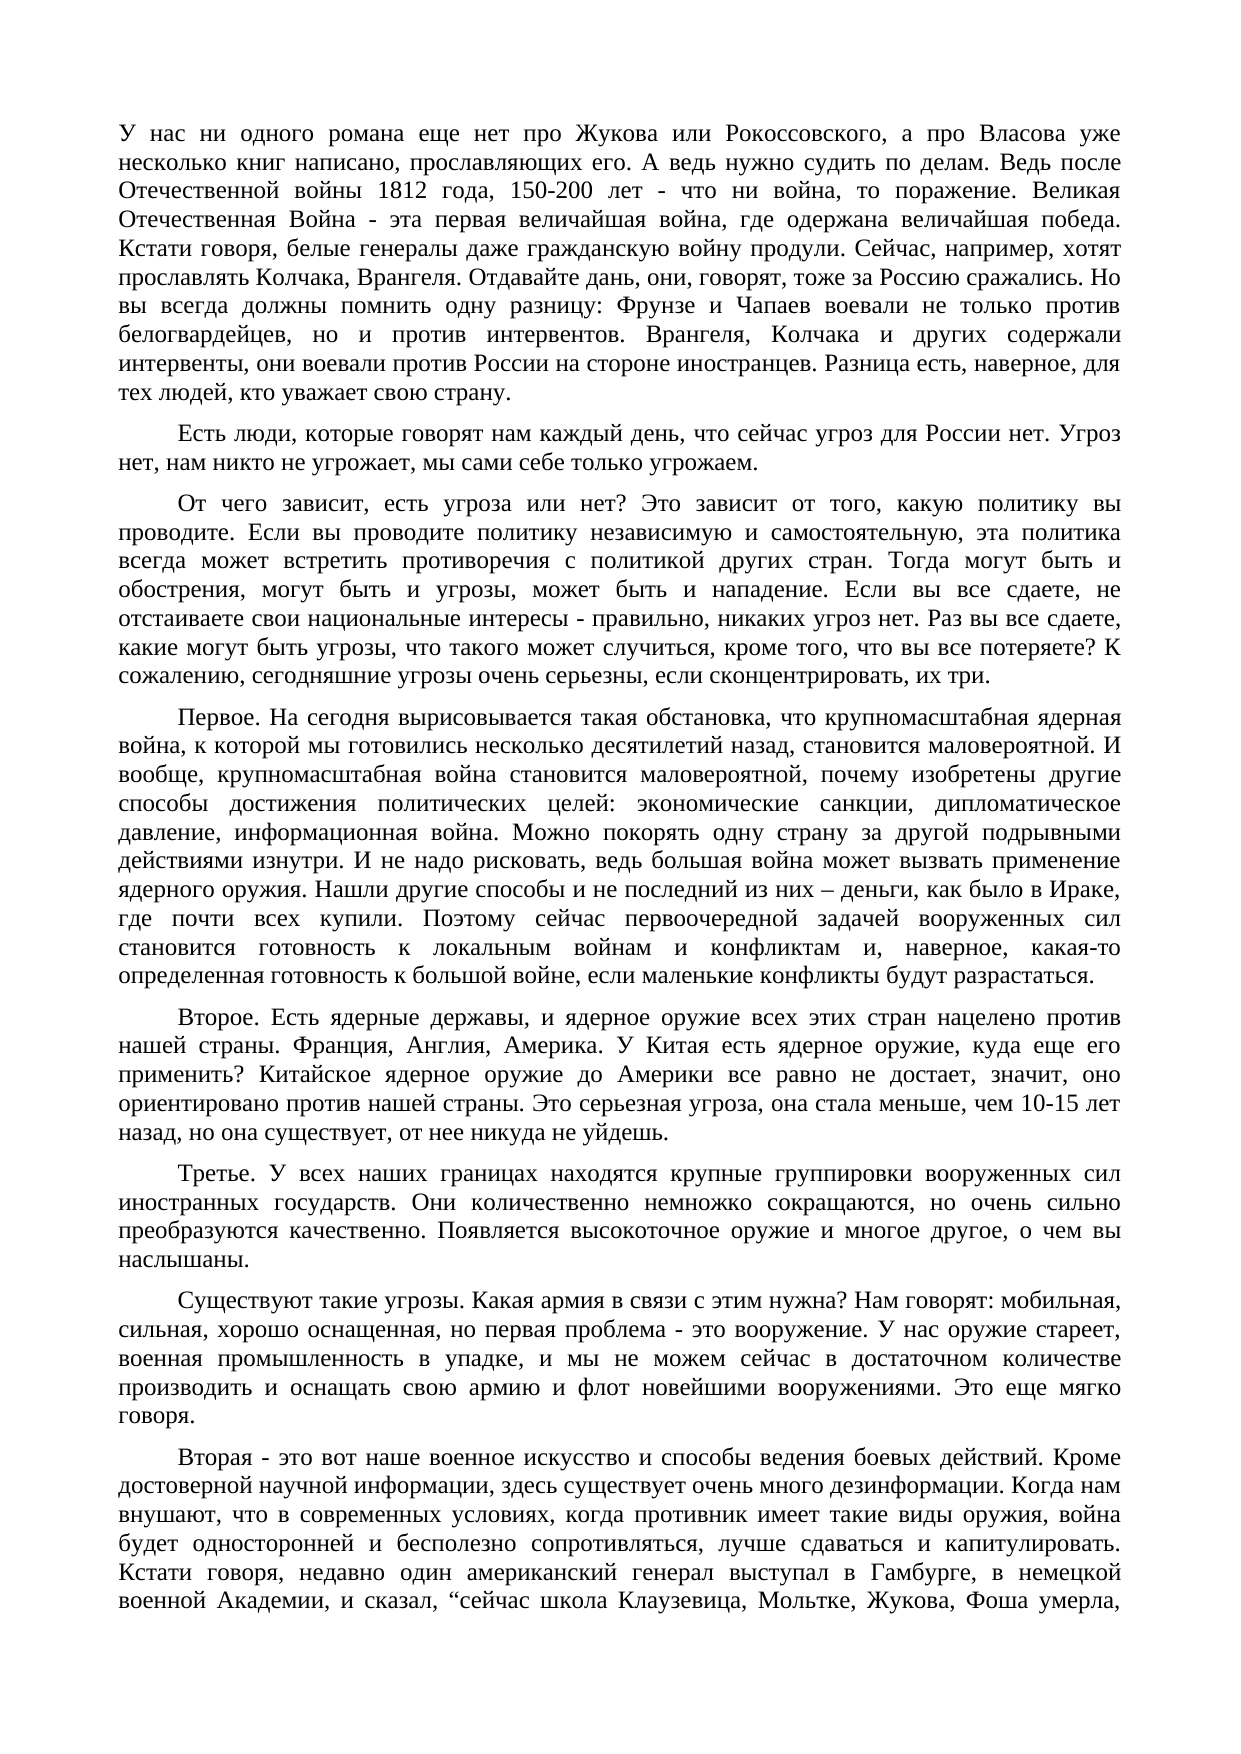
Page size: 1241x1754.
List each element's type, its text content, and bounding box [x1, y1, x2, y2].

text От чего зависит, есть угроза или нет? Это зависит от того, какую политику вы проводите. Если вы проводите политику независимую и самостоятельную, эта политика всегда может встретить противоречия с политикой других стран. Тогда могут быть и обострения, могут быть и угрозы, может быть и нападение. Если вы все сдаете, не отстаиваете свои национальные интересы - правильно, никаких угроз нет. Раз вы все сдаете, какие могут быть угрозы, что такого может случиться, кроме того, что вы все потеряете? К сожалению, сегодняшние угрозы очень серьезны, если сконцентрировать, их три. [118, 488, 1122, 689]
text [118, 118, 1122, 406]
text Существуют такие угрозы. Какая армия в связи с этим нужна? Нам говорят: мобильная, сильная, хорошо оснащенная, но первая проблема - это вооружение. У нас оружие стареет, военная промышленность в упадке, и мы не можем сейчас в достаточном количестве производить и оснащать свою армию и флот новейшими вооружениями. Это еще мягко говоря. [118, 1286, 1122, 1429]
text Первое. На сегодня вырисовывается такая обстановка, что крупномасштабная ядерная война, к которой мы готовились несколько десятилетий назад, становится маловероятной. И вообще, крупномасштабная война становится маловероятной, почему изобретены другие способы достижения политических целей: экономические санкции, дипломатическое давление, информационная война. Можно покорять одну страну за другой подрывными действиями изнутри. И не надо рисковать, ведь большая война может вызвать применение ядерного оружия. Нашли другие способы и не последний из них – деньги, как было в Ираке, где почти всех купили. Поэтому сейчас первоочередной задачей вооруженных сил становится готовность к локальным войнам и конфликтам и, наверное, какая-то определенная готовность к большой войне, если маленькие конфликты будут разрастаться. [118, 702, 1122, 989]
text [118, 1442, 1122, 1614]
text Второе. Есть ядерные державы, и ядерное оружие всех этих стран нацелено против нашей страны. Франция, Англия, Америка. У Китая есть ядерное оружие, куда еще его применить? Китайское ядерное оружие до Америки все равно не достает, значит, оно ориентировано против нашей страны. Это серьезная угроза, она стала меньше, чем 10-15 лет назад, но она существует, от нее никуда не уйдешь. [118, 1002, 1122, 1146]
text Есть люди, которые говорят нам каждый день, что сейчас угроз для России нет. Угроз нет, нам никто не угрожает, мы сами себе только угрожаем. [118, 418, 1122, 476]
text Третье. У всех наших границах находятся крупные группировки вооруженных сил иностранных государств. Они количественно немножко сокращаются, но очень сильно преобразуются качественно. Появляется высокоточное оружие и многое другое, о чем вы наслышаны. [118, 1158, 1122, 1273]
